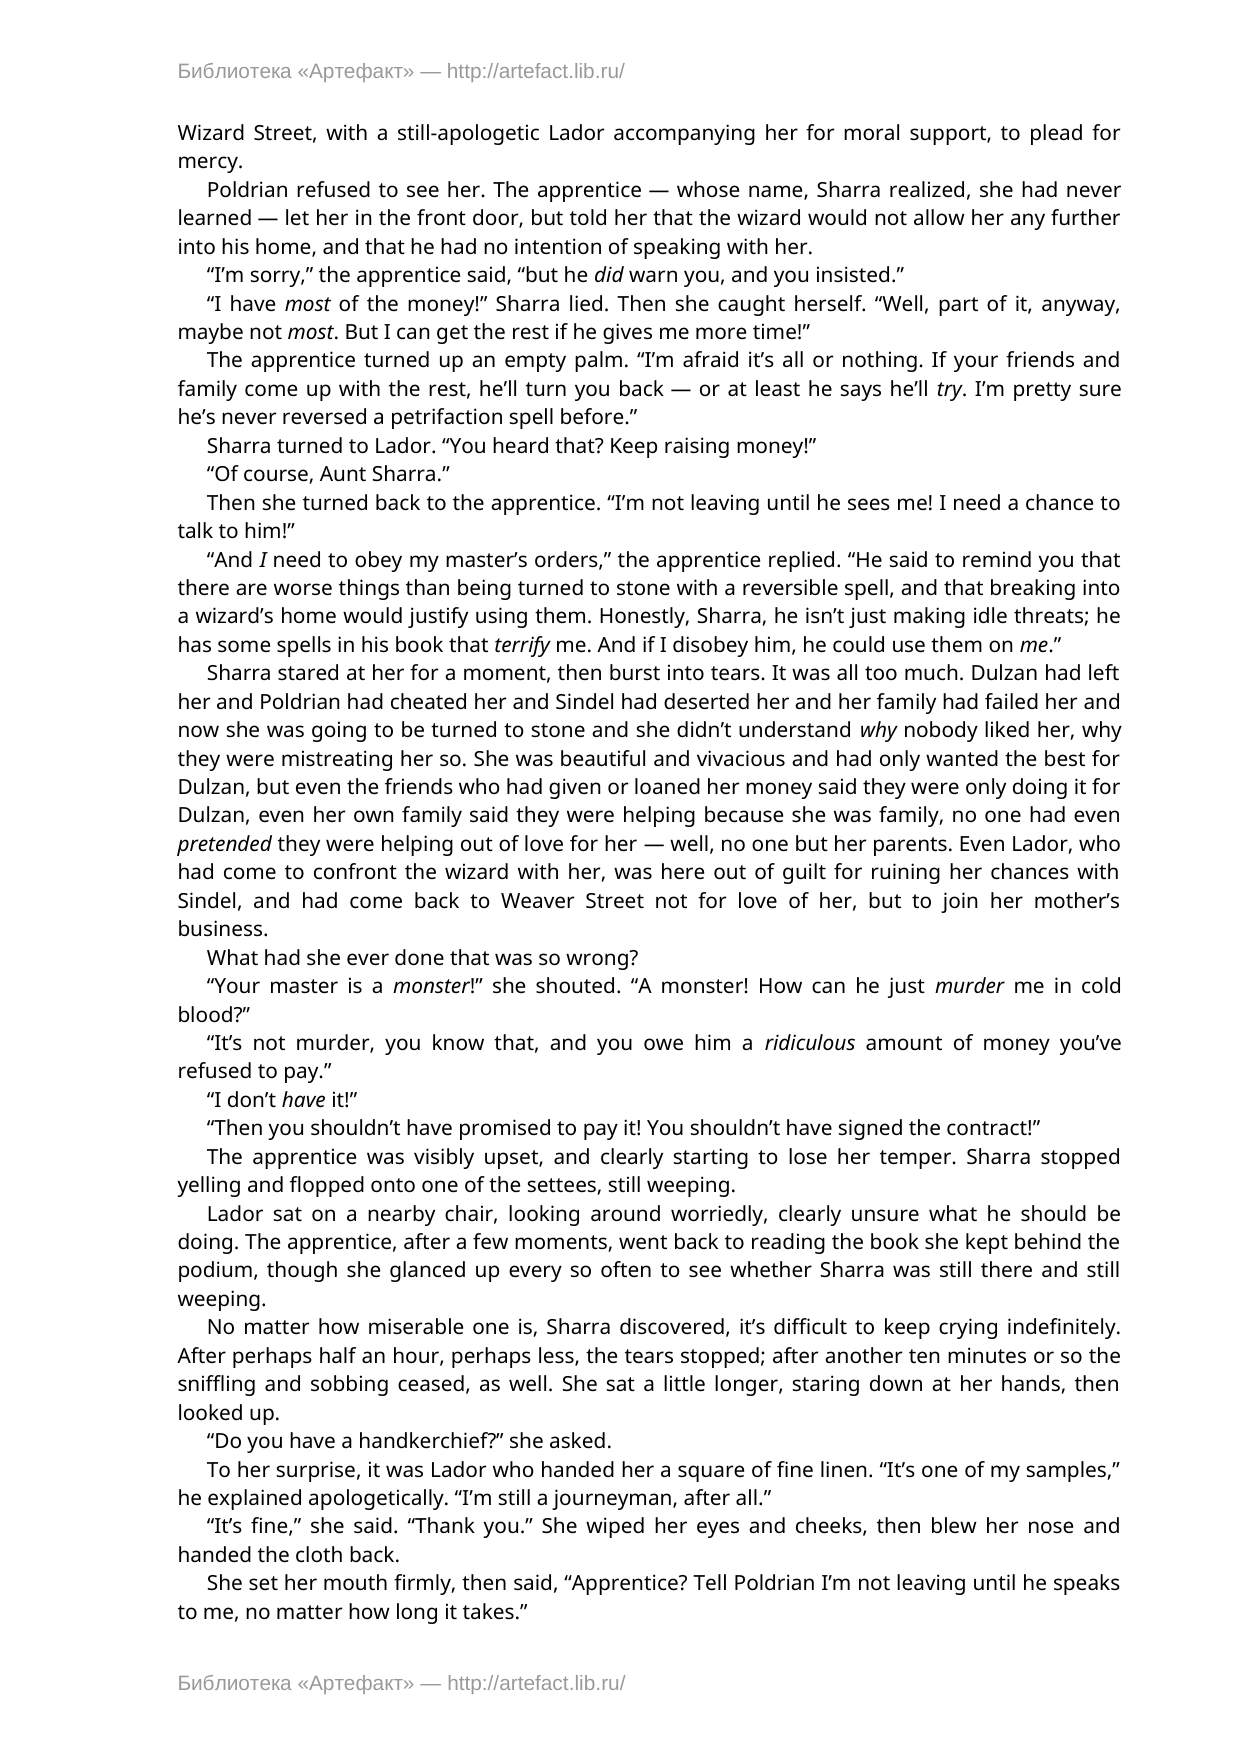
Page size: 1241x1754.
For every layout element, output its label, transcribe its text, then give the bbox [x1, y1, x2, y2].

text Lador sat on a nearby chair, looking around worriedly, clearly unsure what he should be doing. The apprentice, after a few moments, went back to reading the book she kept behind the podium, though she glanced up every so often to see whether Sharra was still there and still weeping. [177, 1199, 1122, 1312]
text Poldrian refused to see her. The apprentice — whose name, Sharra realized, she had never learned — let her in the front door, but told her that the wizard would not allow her any further into his home, and that he had no intention of speaking with her. [177, 175, 1122, 260]
text Sharra stared at her for a moment, then burst into tears. It was all too much. Dulzan had left her and Poldrian had cheated her and Sindel had deserted her and her family had failed her and now she was going to be turned to stone and she didn’t understand why nobody liked her, why they were mistreating her so. She was beautiful and vivacious and had only wanted the best for Dulzan, but even the friends who had given or loaned her money said they were only doing it for Dulzan, even her own family said they were helping because she was family, no one had even pretended they were helping out of love for her — well, no one but her parents. Even Lador, who had come to confront the wizard with her, was here out of guilt for ruining her chances with Sindel, and had come back to Weaver Street not for love of her, but to join her mother’s business. [177, 658, 1122, 943]
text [177, 118, 1122, 175]
text “It’s not murder, you know that, and you owe him a ridiculous amount of money you’ve refused to pay.” [177, 1028, 1122, 1085]
text Then she turned back to the apprentice. “I’m not leaving until he sees me! I need a chance to talk to him!” [177, 488, 1122, 545]
text No matter how miserable one is, Sharra discovered, it’s difficult to keep crying indefinitely. After perhaps half an hour, perhaps less, the tears stopped; after another ten minutes or so the sniffling and sobbing ceased, as well. She sat a little longer, staring down at her hands, then looked up. [177, 1312, 1122, 1426]
text “I don’t have it!” [177, 1085, 1122, 1113]
text “Your master is a monster!” she shouted. “A monster! How can he just murder me in cold blood?” [177, 971, 1122, 1028]
text The apprentice turned up an empty palm. “I’m afraid it’s all or nothing. If your friends and family come up with the rest, he’ll turn you back — or at least he says he’ll try. I’m pretty sure he’s never reversed a petrifaction spell before.” [177, 346, 1122, 431]
text “Then you shouldn’t have promised to pay it! You shouldn’t have signed the contract!” [177, 1113, 1122, 1142]
text Sharra turned to Lador. “You heard that? Keep raising money!” [177, 431, 1122, 459]
text “Do you have a handkerchief?” she asked. [177, 1426, 1122, 1455]
text “And I need to obey my master’s orders,” the apprentice replied. “He said to remind you that there are worse things than being turned to stone with a reversible spell, and that breaking into a wizard’s home would justify using them. Honestly, Sharra, he isn’t just making idle threats; he has some spells in his book that terrify me. And if I disobey him, he could use them on me.” [177, 545, 1122, 658]
text To her surprise, it was Lador who handed her a square of fine linen. “It’s one of my samples,” he explained apologetically. “I’m still a journeyman, after all.” [177, 1455, 1122, 1512]
text “I’m sorry,” the apprentice said, “but he did warn you, and you insisted.” [177, 260, 1122, 289]
text What had she ever done that was so wrong? [177, 943, 1122, 971]
text The apprentice was visibly upset, and clearly starting to lose her temper. Sharra stopped yelling and flopped onto one of the settees, still weeping. [177, 1142, 1122, 1199]
text She set her mouth firmly, then said, “Apprentice? Tell Poldrian I’m not leaving until he speaks to me, no matter how long it takes.” [177, 1568, 1122, 1625]
text “I have most of the money!” Sharra lied. Then she caught herself. “Well, part of it, anyway, maybe not most. But I can get the rest if he gives me more time!” [177, 289, 1122, 346]
text “Of course, Aunt Sharra.” [177, 459, 1122, 488]
text “It’s fine,” she said. “Thank you.” She wiped her eyes and cheeks, then blew her nose and handed the cloth back. [177, 1512, 1122, 1568]
